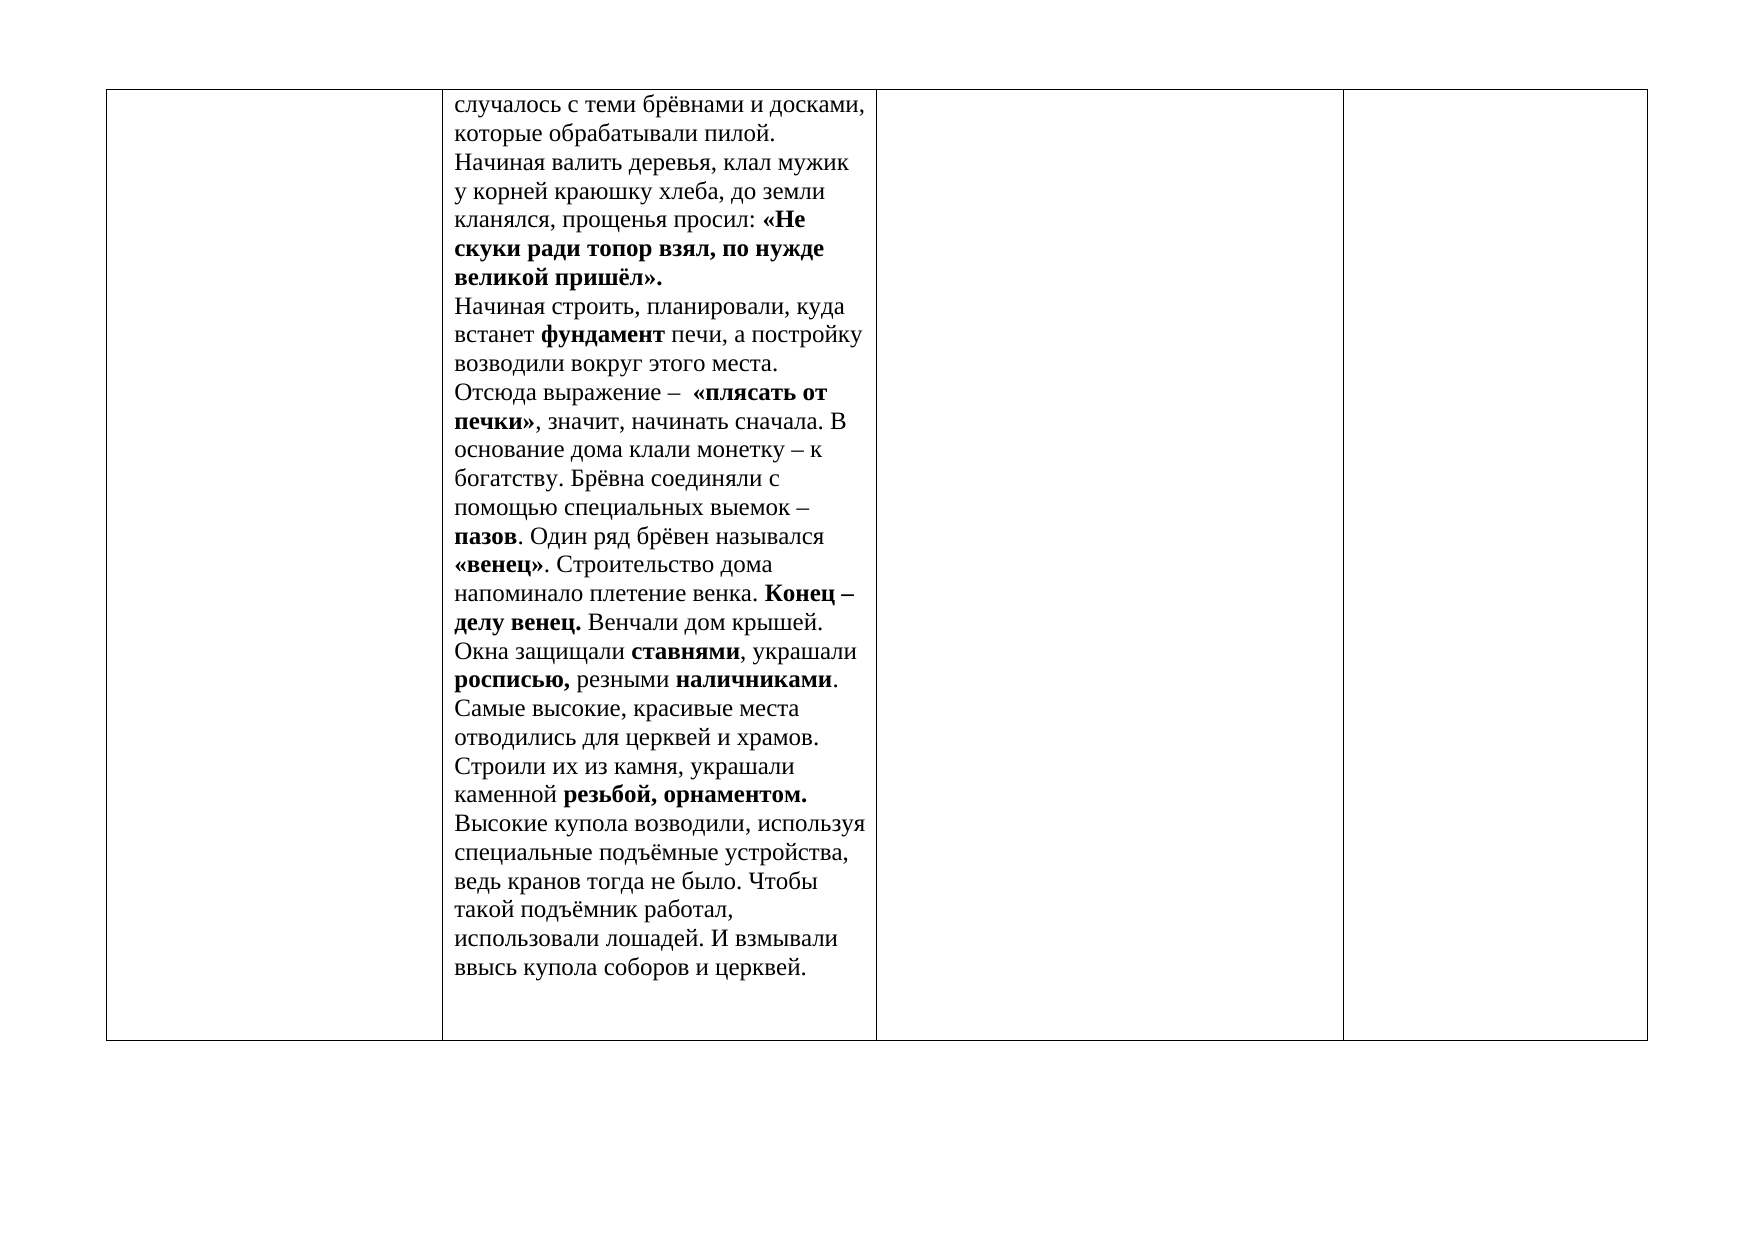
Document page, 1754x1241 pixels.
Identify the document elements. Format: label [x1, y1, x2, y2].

table_cell [443, 90, 876, 1039]
table_cell [107, 90, 442, 1039]
table_cell [1344, 90, 1647, 1039]
table_cell [877, 90, 1343, 1039]
